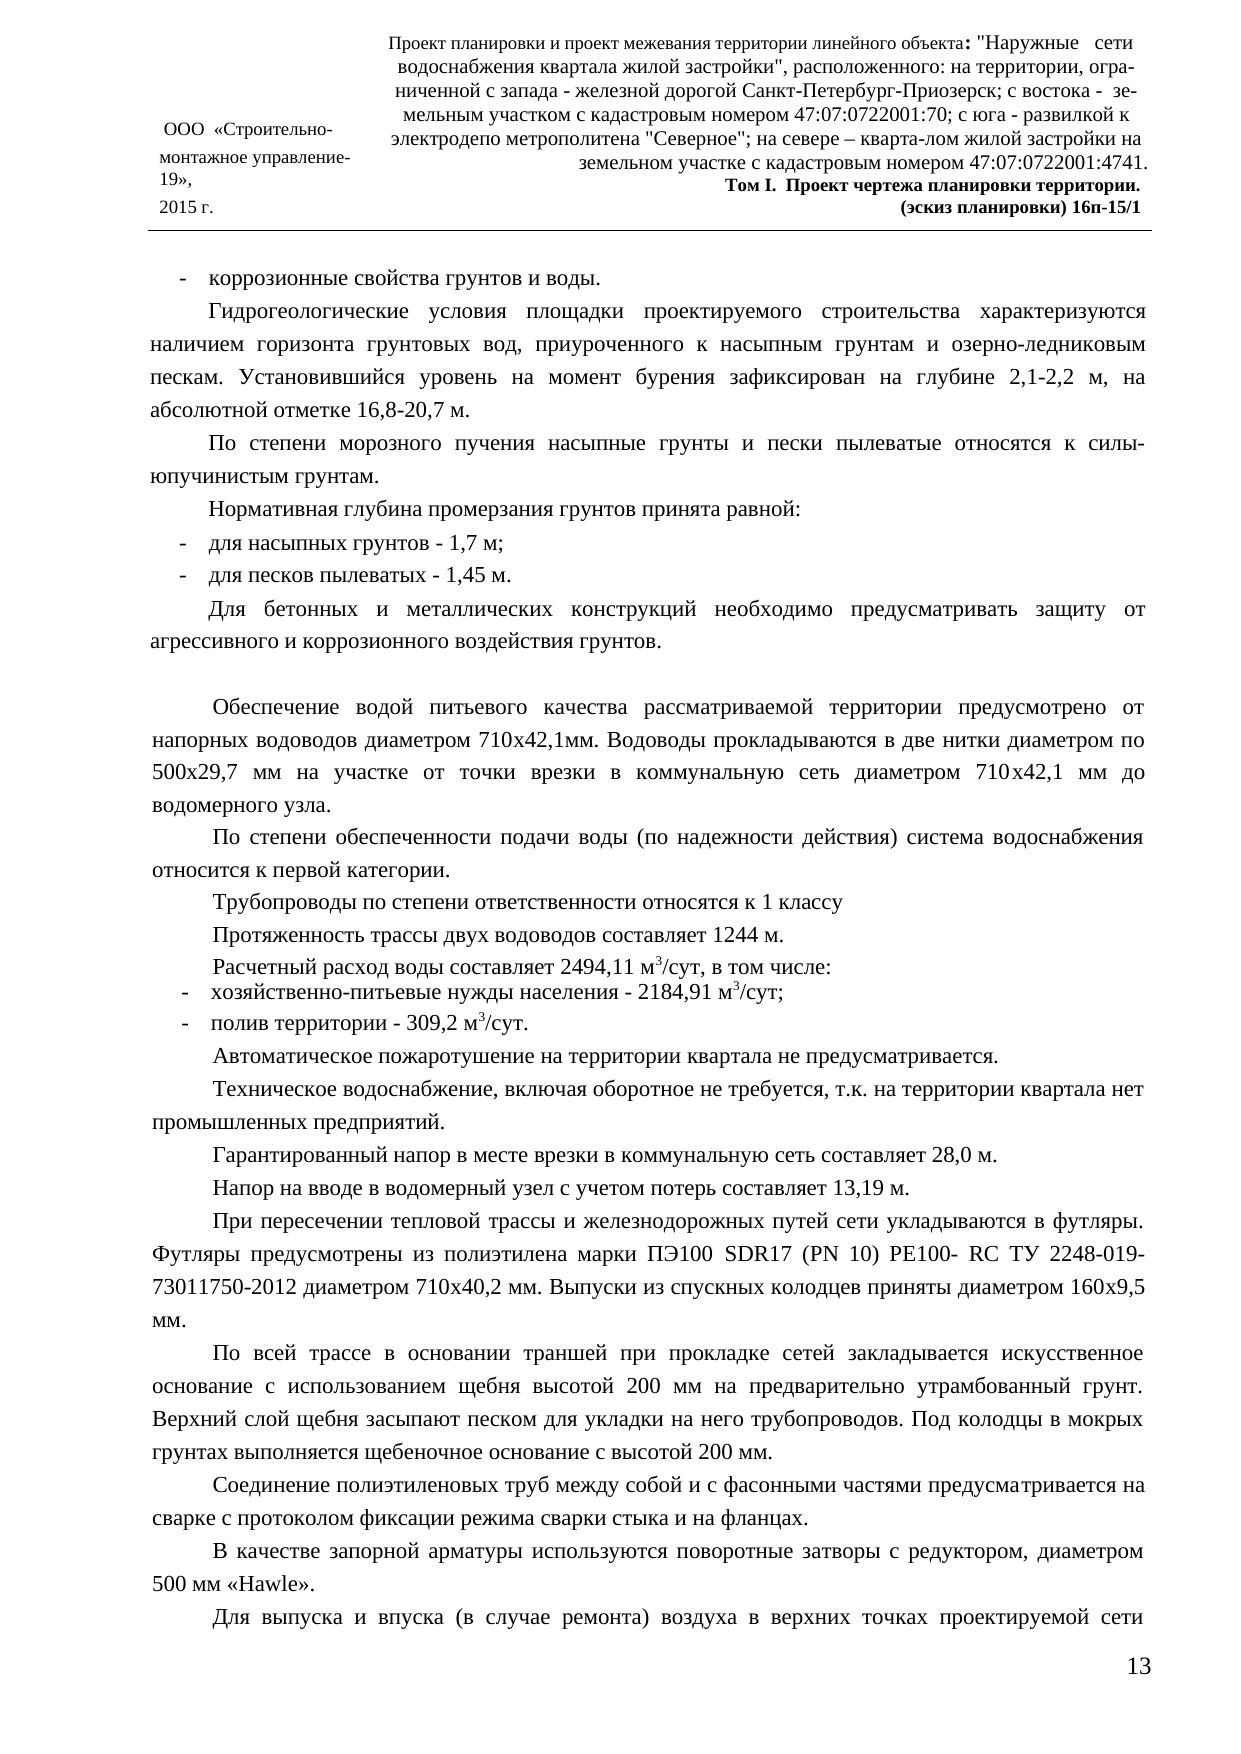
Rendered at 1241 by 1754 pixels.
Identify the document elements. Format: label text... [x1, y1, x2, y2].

text По степени обеспеченности подачи воды (по надежности действия) система водоснабжения относится к первой категории. [152, 819, 1145, 884]
text Протяженность трассы двух водоводов составляет 1244 м. [152, 916, 1152, 949]
list для насыпных грунтов - 1,7 м; [179, 523, 1152, 557]
text Трубопроводы по степени ответственности относятся к 1 классу [152, 884, 1152, 916]
text В качестве запорной арматуры используются поворотные затворы с редуктором, диаметром 500 мм «Hawle». [152, 1532, 1145, 1598]
list коррозионные свойства грунтов и воды. [179, 259, 1152, 292]
text По степени морозного пучения насыпные грунты и пески пылеватые относятся к силы-юпучинистым грунтам. [150, 424, 1147, 491]
text Соединение полиэтиленовых труб между собой и с фасонными частями предусматривается на сварке с протоколом фиксации режима сварки стыка и на фланцах. [152, 1466, 1145, 1532]
text По всей трассе в основании траншей при прокладке сетей закладывается искусственное основание с использованием щебня высотой 200 мм на предварительно утрамбованный грунт. Верхний слой щебня засыпают песком для укладки на него трубопроводов. Под колодцы в мокрых грунтах выполняется щебеночное основание с высотой 200 мм. [152, 1334, 1145, 1466]
text Автоматическое пожаротушение на территории квартала не предусматривается. [152, 1037, 1152, 1070]
text Напор на вводе в водомерный узел с учетом потерь составляет 13,19 м. [152, 1169, 1152, 1202]
text Гидрогеологические условия площадки проектируемого строительства характеризуются наличием горизонта грунтовых вод, приуроченного к насыпным грунтам и озерно-ледниковым пескам. Установившийся уровень на момент бурения зафиксирован на глубине 2,1-2,2 м, на абсолютной отметке 16,8-20,7 м. [150, 292, 1147, 424]
text Для бетонных и металлических конструкций необходимо предусматривать защиту от агрессивного и коррозионного воздействия грунтов. [150, 589, 1147, 656]
text При пересечении тепловой трассы и железнодорожных путей сети укладываются в футляры. Футляры предусмотрены из полиэтилена марки ПЭ100 SDR17 (PN 10) РЕ100- RC ТУ 2248-019-73011750-2012 диаметром 710x40,2 мм. Выпуски из спускных колодцев приняты диаметром 160x9,5 мм. [152, 1202, 1145, 1334]
text Гарантированный напор в месте врезки в коммунальную сеть составляет 28,0 м. [152, 1136, 1152, 1169]
text Обеспечение водой питьевого качества рассматриваемой территории предусмотрено от напорных водоводов диаметром 710x42,1мм. Водоводы прокладываются в две нитки диаметром по 500x29,7 мм на участке от точки врезки в коммунальную сеть диаметром 710x42,1 мм до водомерного узла. [152, 689, 1145, 819]
list полив территории - 309,2 м3/сут. [181, 1004, 1152, 1037]
list для песков пылеватых - 1,45 м. [179, 557, 1152, 589]
list хозяйственно-питьевые нужды населения - 2184,91 м3/сут; [181, 981, 1152, 1004]
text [152, 1598, 1145, 1631]
text Расчетный расход воды составляет 2494,11 м3/сут, в том числе: [152, 949, 1152, 981]
text Нормативная глубина промерзания грунтов принята равной: [150, 491, 1152, 523]
text Техническое водоснабжение, включая оборотное не требуется, т.к. на территории квартала нет промышленных предприятий. [152, 1070, 1145, 1136]
